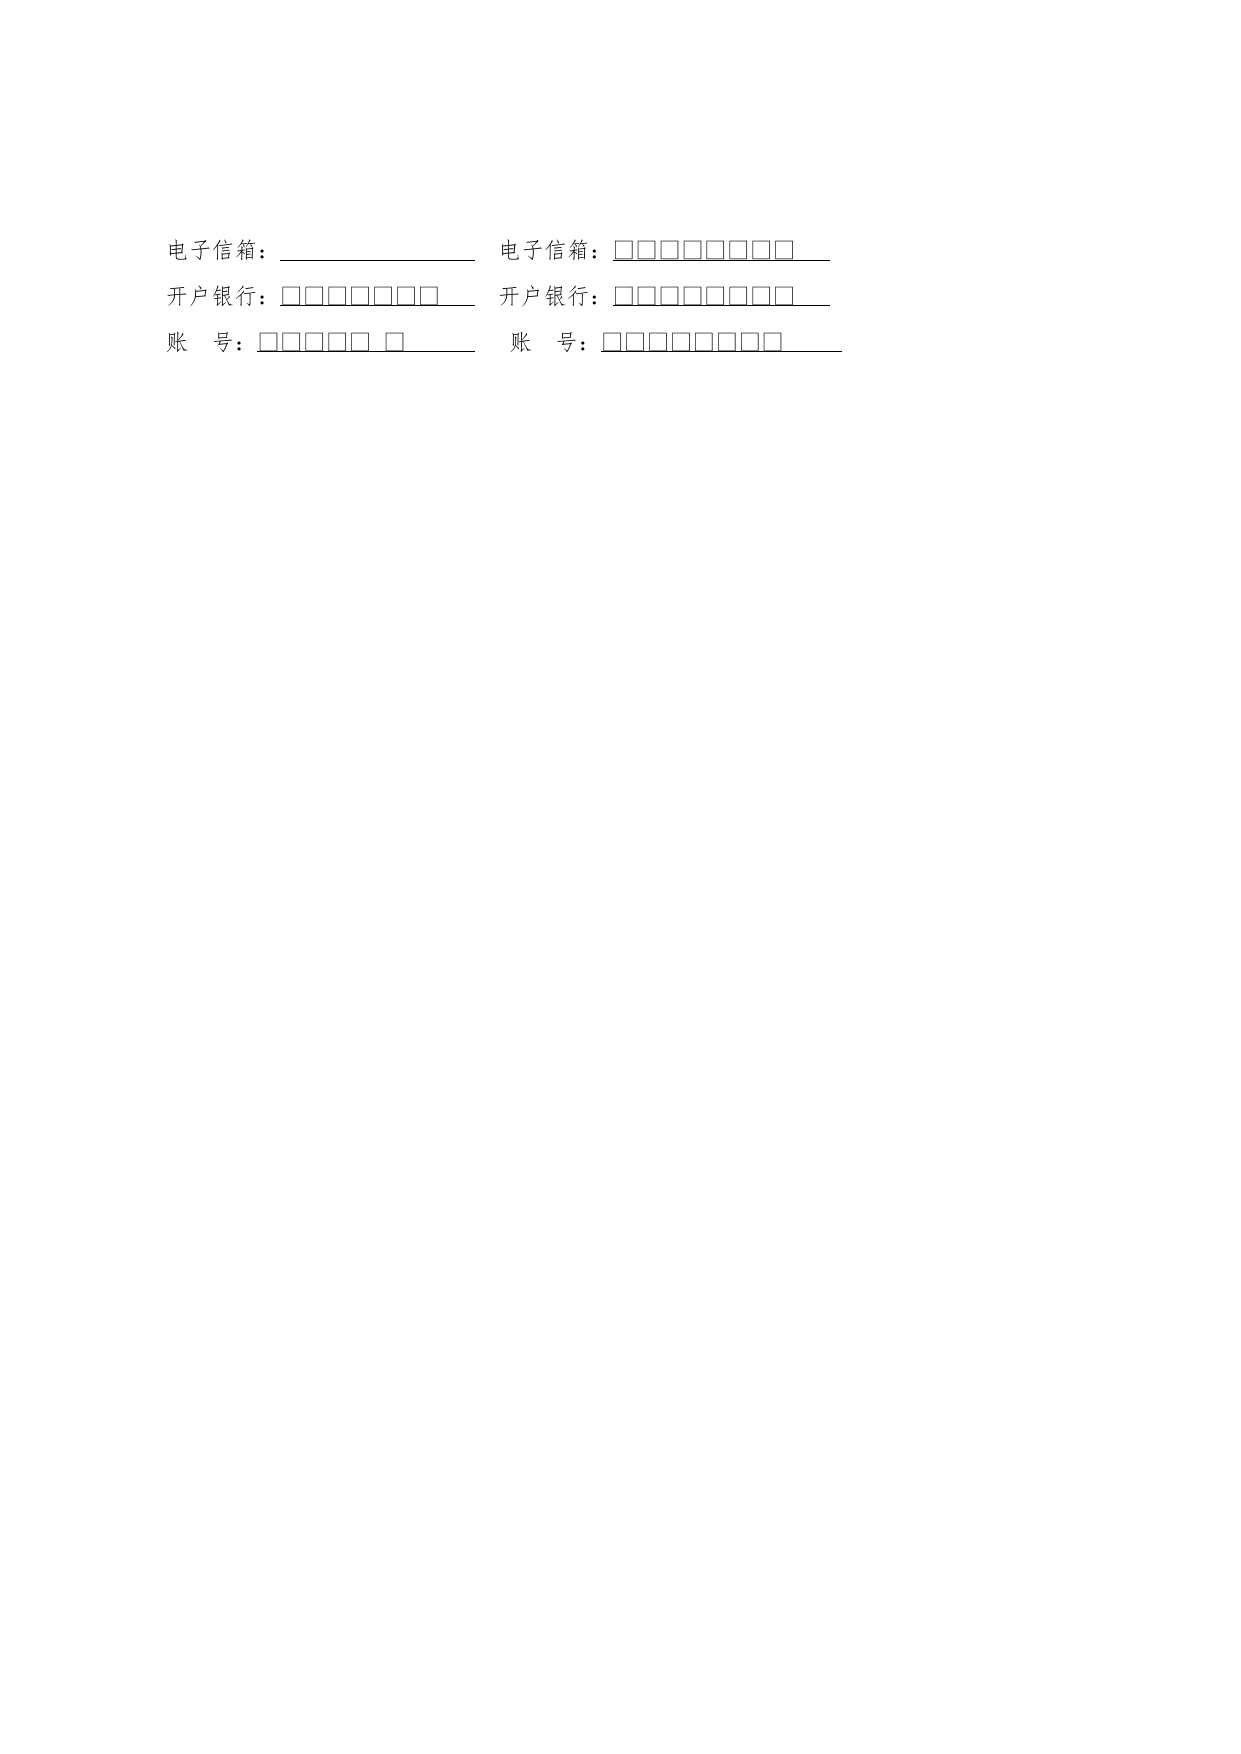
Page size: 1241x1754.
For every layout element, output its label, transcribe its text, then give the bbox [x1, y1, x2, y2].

text 电子信箱： 电子信箱： [165, 233, 1087, 265]
text 账 号：  账 号： [165, 324, 1087, 356]
text 开户银行： 开户银行： [165, 278, 1087, 311]
